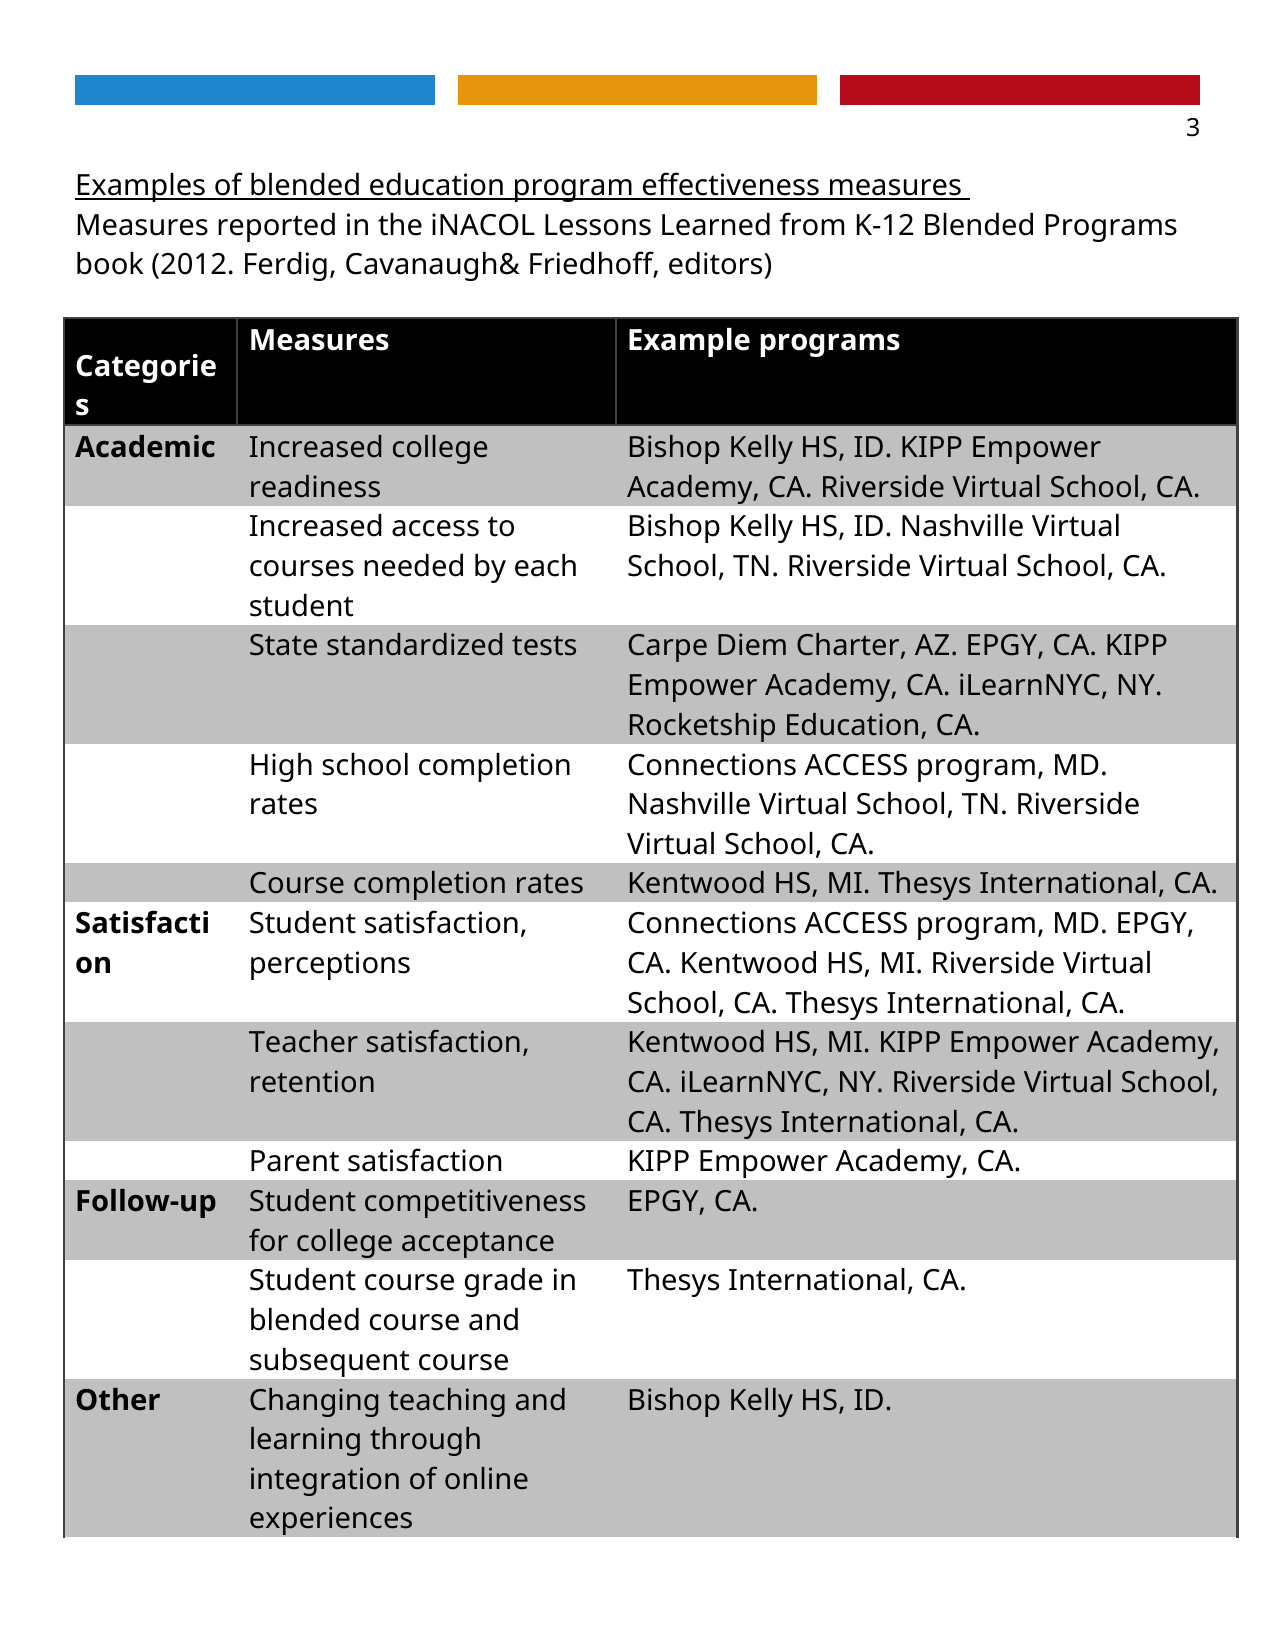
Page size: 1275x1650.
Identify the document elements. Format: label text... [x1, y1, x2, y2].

table_cell Kentwood HS, MI. Thesys International, CA. [616, 863, 1236, 902]
table_cell Kentwood HS, MI. KIPP Empower Academy, CA. iLearnNYC, NY. Riverside Virtual School, CA. Thesys International, CA. [616, 1022, 1236, 1141]
table_cell Connections ACCESS program, MD. EPGY, CA. Kentwood HS, MI. Riverside Virtual School, CA. Thesys International, CA. [616, 903, 1236, 1022]
table_cell [65, 625, 237, 744]
table_cell Bishop Kelly HS, ID. [616, 1379, 1236, 1537]
text Examples of blended education program effectiveness measures [75, 164, 1200, 204]
table_cell Changing teaching and learning through integration of online experiences [237, 1379, 616, 1537]
table_cell Increased college readiness [237, 426, 616, 506]
table_cell Other [65, 1379, 237, 1537]
table_cell High school completion rates [237, 744, 616, 863]
table_cell EPGY, CA. [616, 1180, 1236, 1260]
text Measures reported in the iNACOL Lessons Learned from K-12 Blended Programs book (2012. Ferdig, Cavanaugh& Friedhoff, editors) [75, 204, 1200, 283]
table_cell Satisfaction [65, 903, 237, 1022]
table_cell KIPP Empower Academy, CA. [616, 1141, 1236, 1180]
table_cell Connections ACCESS program, MD. Nashville Virtual School, TN. Riverside Virtual School, CA. [616, 744, 1236, 863]
table_cell [65, 1141, 237, 1180]
table_cell Teacher satisfaction, retention [237, 1022, 616, 1141]
table_cell Student course grade in blended course and subsequent course [237, 1260, 616, 1379]
table_cell Course completion rates [237, 863, 616, 902]
table_cell [65, 863, 237, 902]
table_cell Student competitiveness for college acceptance [237, 1180, 616, 1260]
table_cell Student satisfaction, perceptions [237, 903, 616, 1022]
table_cell [65, 1260, 237, 1379]
table_cell [65, 744, 237, 863]
table_cell Follow-up [65, 1180, 237, 1260]
table_cell Bishop Kelly HS, ID. KIPP Empower Academy, CA. Riverside Virtual School, CA. [616, 426, 1236, 506]
table_cell Thesys International, CA. [616, 1260, 1236, 1379]
table_cell [65, 506, 237, 625]
table_cell Carpe Diem Charter, AZ. EPGY, CA. KIPP Empower Academy, CA. iLearnNYC, NY. Rocketship Education, CA. [616, 625, 1236, 744]
table_header Measures [238, 319, 615, 424]
table_cell Bishop Kelly HS, ID. Nashville Virtual School, TN. Riverside Virtual School, CA. [616, 506, 1236, 625]
table_header Categories [65, 319, 236, 424]
table_cell [65, 1022, 237, 1141]
table_cell Academic [65, 426, 237, 506]
table_cell Parent satisfaction [237, 1141, 616, 1180]
table_header Example programs [617, 319, 1236, 424]
table_cell Increased access to courses needed by each student [237, 506, 616, 625]
table_cell State standardized tests [237, 625, 616, 744]
